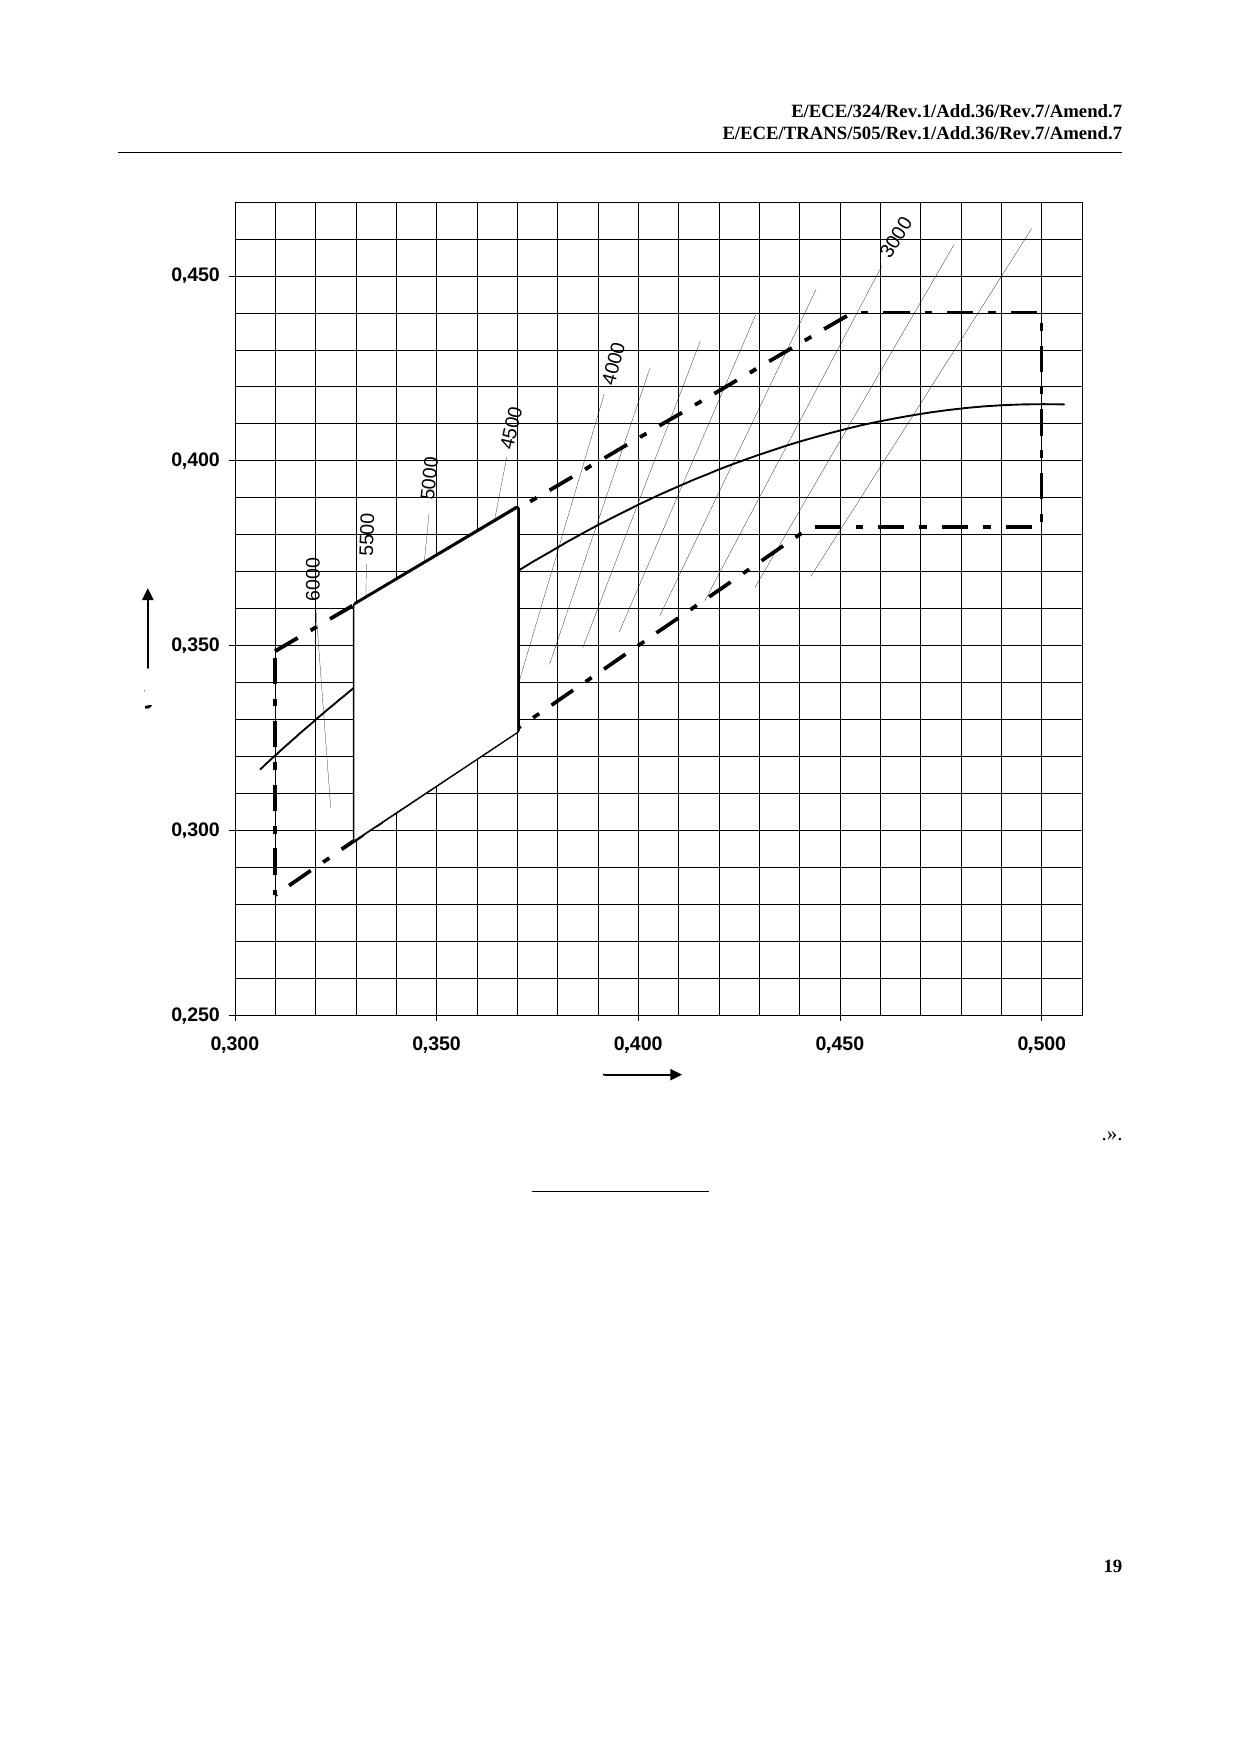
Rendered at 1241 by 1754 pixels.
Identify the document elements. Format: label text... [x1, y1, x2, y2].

text .». [118, 1120, 1122, 1145]
